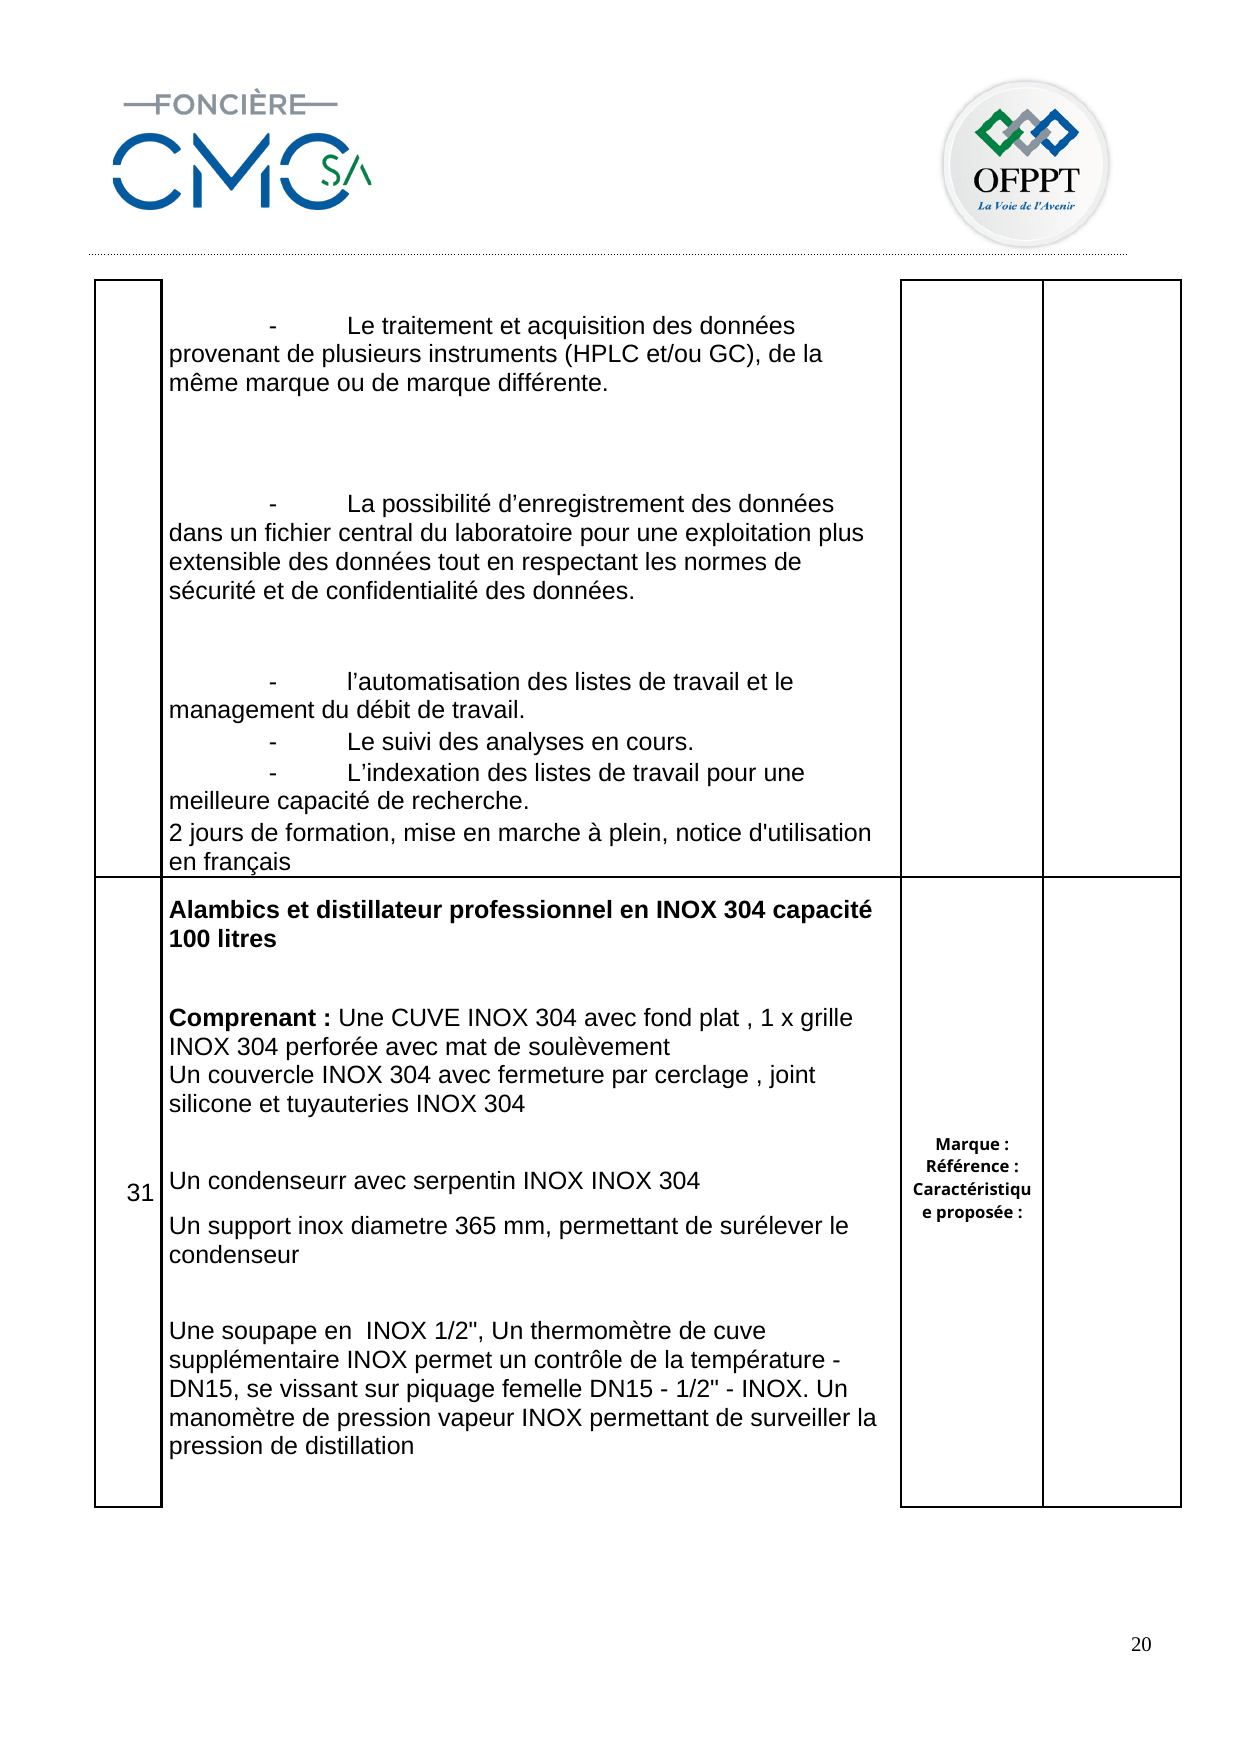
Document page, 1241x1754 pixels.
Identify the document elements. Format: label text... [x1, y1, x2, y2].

table_cell - Le traitement et acquisition des données provenant de plusieurs instruments (HPLC et/ou GC), de la même marque ou de marque différente. [163, 279, 900, 427]
table_cell Marque : Référence : Caractéristique proposée : [902, 878, 1042, 1506]
table_cell - La possibilité d’enregistrement des données dans un fichier central du laboratoire pour une exploitation plus extensible des données tout en respectant les normes de sécurité et de confidentialité des données. [163, 427, 900, 664]
table_cell Un condenseurr avec serpentin INOX INOX 304 [163, 1149, 900, 1209]
table_cell - L’indexation des listes de travail pour une meilleure capacité de recherche. [163, 755, 900, 815]
picture [112, 88, 372, 210]
table_cell Un support inox diametre 365 mm, permettant de surélever le condenseur [163, 1209, 900, 1268]
table_cell 31 [96, 878, 160, 1506]
table_cell Comprenant : Une CUVE INOX 304 avec fond plat , 1 x grille INOX 304 perforée avec mat de soulèvement Un couvercle INOX 304 avec fermeture par cerclage , joint silicone et tuyauteries INOX 304 [163, 970, 900, 1149]
table_cell Alambics et distillateur professionnel en INOX 304 capacité 100 litres [163, 878, 900, 970]
table_cell 2 jours de formation, mise en marche à plein, notice d'utilisation en français [163, 815, 900, 876]
table_cell Une soupape en INOX 1/2", Un thermomètre de cuve supplémentaire INOX permet un contrôle de la température - DN15, se vissant sur piquage femelle DN15 - 1/2" - INOX. Un manomètre de pression vapeur INOX permettant de surveiller la pression de distillation [163, 1268, 900, 1506]
table_cell - Le suivi des analyses en cours. [163, 724, 900, 755]
picture [935, 73, 1116, 254]
table_cell [1044, 878, 1180, 1506]
table_cell - l’automatisation des listes de travail et le management du débit de travail. [163, 665, 900, 724]
